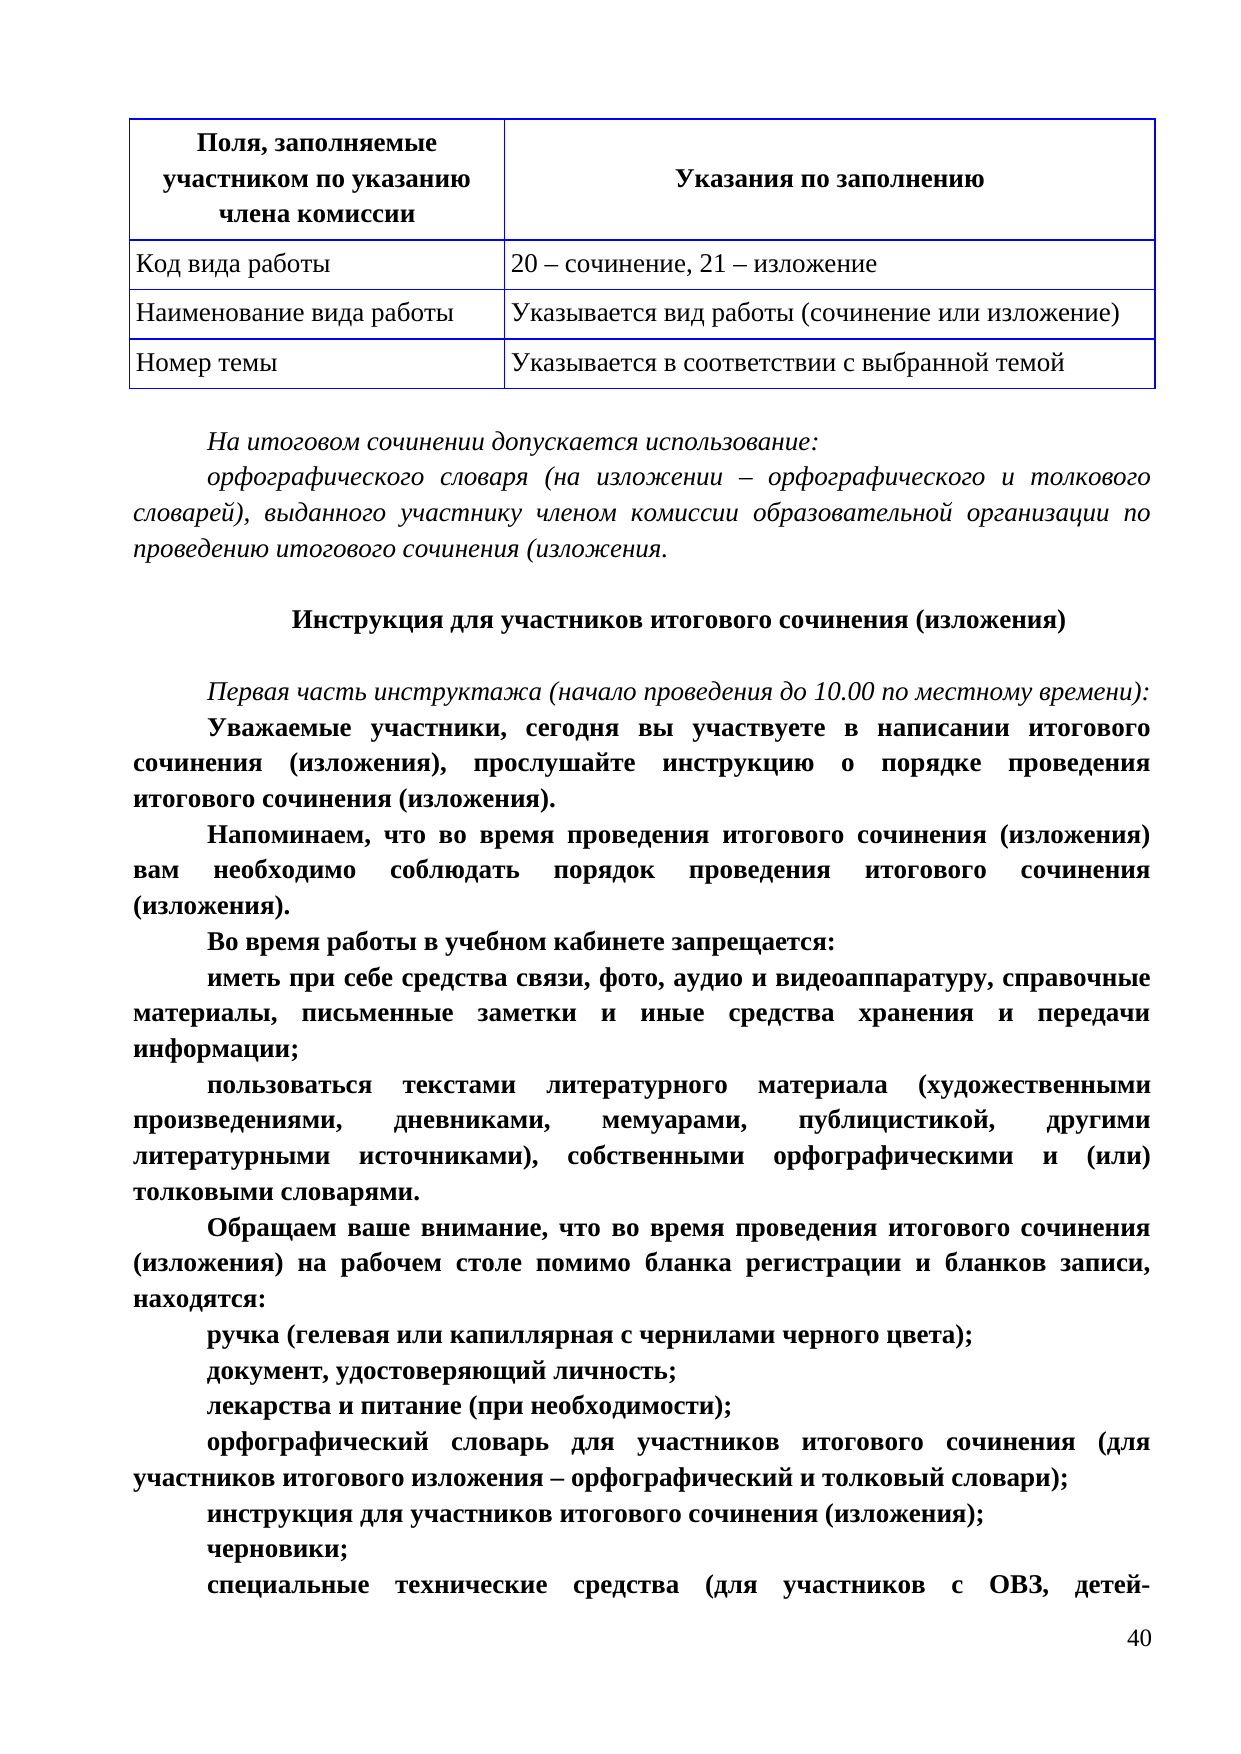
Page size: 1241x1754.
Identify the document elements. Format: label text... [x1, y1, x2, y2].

text орфографического словаря (на изложении – орфографического и толкового словарей), выданного участнику членом комиссии образовательной организации по проведению итогового сочинения (изложения. [133, 461, 1152, 563]
text инструкция для участников итогового сочинения (изложения); [133, 1497, 1152, 1528]
table_header Указания по заполнению [505, 120, 1154, 239]
table_cell Указывается вид работы (сочинение или изложение) [505, 290, 1154, 338]
text орфографический словарь для участников итогового сочинения (для участников итогового изложения – орфографический и толковый словари); [133, 1425, 1152, 1492]
table_cell 20 – сочинение, 21 – изложение [505, 241, 1154, 288]
text Уважаемые участники, сегодня вы участвуете в написании итогового сочинения (изложения), прослушайте инструкцию о порядке проведения итогового сочинения (изложения). [133, 711, 1152, 813]
text пользоваться текстами литературного материала (художественными произведениями, дневниками, мемуарами, публицистикой, другими литературными источниками), собственными орфографическими и (или) толковыми словарями. [133, 1068, 1152, 1206]
text На итоговом сочинении допускается использование: [133, 425, 1152, 456]
text Во время работы в учебном кабинете запрещается: [133, 925, 1152, 956]
table_cell Указывается в соответствии с выбранной темой [505, 340, 1154, 387]
text лекарства и питание (при необходимости); [133, 1389, 1152, 1421]
table_cell Номер темы [130, 340, 504, 387]
table_cell Наименование вида работы [130, 290, 504, 338]
text документ, удостоверяющий личность; [133, 1354, 1152, 1385]
text Первая часть инструктажа (начало проведения до 10.00 по местному времени): [133, 675, 1152, 706]
text черновики; [133, 1532, 1152, 1563]
text иметь при себе средства связи, фото, аудио и видеоаппаратуру, справочные материалы, письменные заметки и иные средства хранения и передачи информации; [133, 961, 1152, 1063]
table_cell Код вида работы [130, 241, 504, 288]
text Напоминаем, что во время проведения итогового сочинения (изложения) вам необходимо соблюдать порядок проведения итогового сочинения (изложения). [133, 818, 1152, 920]
text Обращаем ваше внимание, что во время проведения итогового сочинения (изложения) на рабочем столе помимо бланка регистрации и бланков записи, находятся: [133, 1211, 1152, 1313]
table_header Поля, заполняемые участником по указанию члена комиссии [130, 120, 504, 239]
text ручка (гелевая или капиллярная с чернилами черного цвета); [133, 1318, 1152, 1349]
text Инструкция для участников итогового сочинения (изложения) [133, 603, 1152, 634]
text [133, 1568, 1152, 1599]
